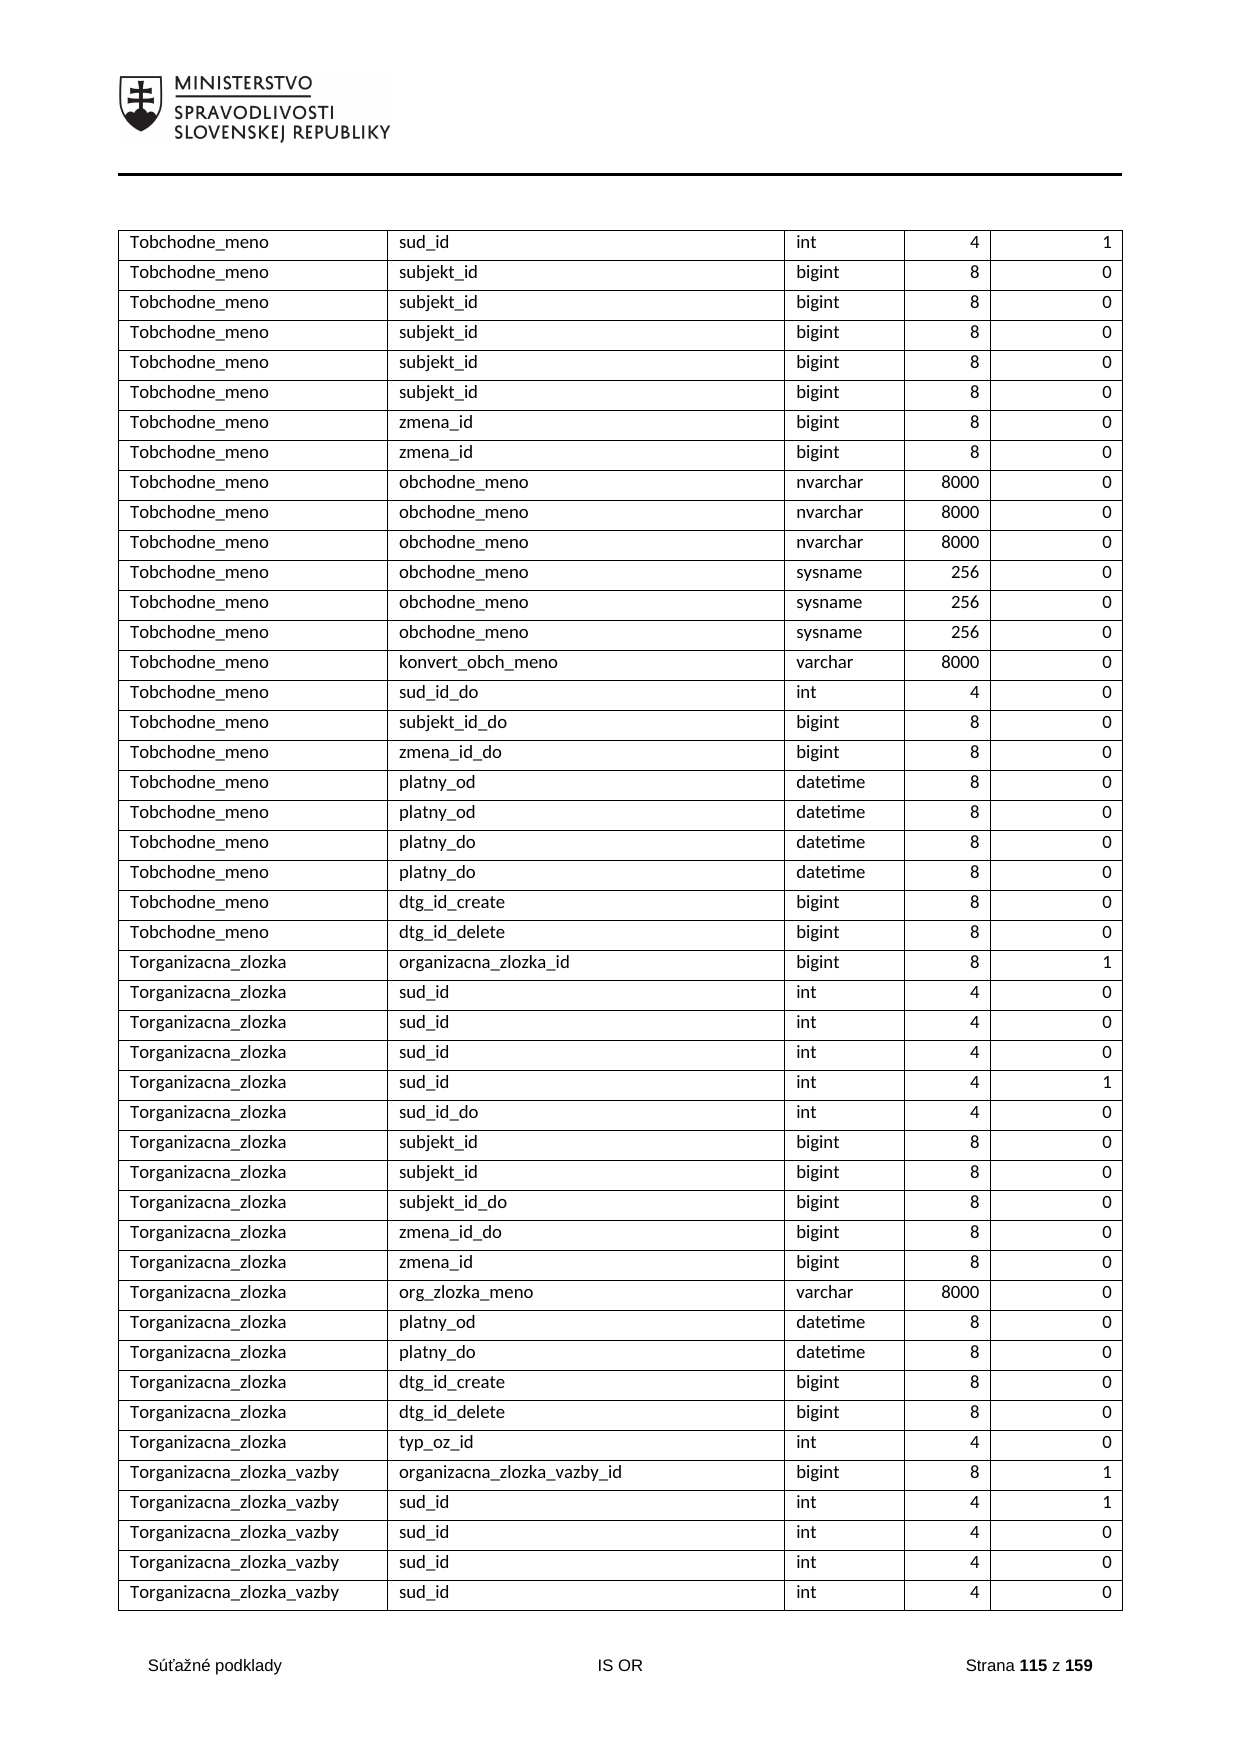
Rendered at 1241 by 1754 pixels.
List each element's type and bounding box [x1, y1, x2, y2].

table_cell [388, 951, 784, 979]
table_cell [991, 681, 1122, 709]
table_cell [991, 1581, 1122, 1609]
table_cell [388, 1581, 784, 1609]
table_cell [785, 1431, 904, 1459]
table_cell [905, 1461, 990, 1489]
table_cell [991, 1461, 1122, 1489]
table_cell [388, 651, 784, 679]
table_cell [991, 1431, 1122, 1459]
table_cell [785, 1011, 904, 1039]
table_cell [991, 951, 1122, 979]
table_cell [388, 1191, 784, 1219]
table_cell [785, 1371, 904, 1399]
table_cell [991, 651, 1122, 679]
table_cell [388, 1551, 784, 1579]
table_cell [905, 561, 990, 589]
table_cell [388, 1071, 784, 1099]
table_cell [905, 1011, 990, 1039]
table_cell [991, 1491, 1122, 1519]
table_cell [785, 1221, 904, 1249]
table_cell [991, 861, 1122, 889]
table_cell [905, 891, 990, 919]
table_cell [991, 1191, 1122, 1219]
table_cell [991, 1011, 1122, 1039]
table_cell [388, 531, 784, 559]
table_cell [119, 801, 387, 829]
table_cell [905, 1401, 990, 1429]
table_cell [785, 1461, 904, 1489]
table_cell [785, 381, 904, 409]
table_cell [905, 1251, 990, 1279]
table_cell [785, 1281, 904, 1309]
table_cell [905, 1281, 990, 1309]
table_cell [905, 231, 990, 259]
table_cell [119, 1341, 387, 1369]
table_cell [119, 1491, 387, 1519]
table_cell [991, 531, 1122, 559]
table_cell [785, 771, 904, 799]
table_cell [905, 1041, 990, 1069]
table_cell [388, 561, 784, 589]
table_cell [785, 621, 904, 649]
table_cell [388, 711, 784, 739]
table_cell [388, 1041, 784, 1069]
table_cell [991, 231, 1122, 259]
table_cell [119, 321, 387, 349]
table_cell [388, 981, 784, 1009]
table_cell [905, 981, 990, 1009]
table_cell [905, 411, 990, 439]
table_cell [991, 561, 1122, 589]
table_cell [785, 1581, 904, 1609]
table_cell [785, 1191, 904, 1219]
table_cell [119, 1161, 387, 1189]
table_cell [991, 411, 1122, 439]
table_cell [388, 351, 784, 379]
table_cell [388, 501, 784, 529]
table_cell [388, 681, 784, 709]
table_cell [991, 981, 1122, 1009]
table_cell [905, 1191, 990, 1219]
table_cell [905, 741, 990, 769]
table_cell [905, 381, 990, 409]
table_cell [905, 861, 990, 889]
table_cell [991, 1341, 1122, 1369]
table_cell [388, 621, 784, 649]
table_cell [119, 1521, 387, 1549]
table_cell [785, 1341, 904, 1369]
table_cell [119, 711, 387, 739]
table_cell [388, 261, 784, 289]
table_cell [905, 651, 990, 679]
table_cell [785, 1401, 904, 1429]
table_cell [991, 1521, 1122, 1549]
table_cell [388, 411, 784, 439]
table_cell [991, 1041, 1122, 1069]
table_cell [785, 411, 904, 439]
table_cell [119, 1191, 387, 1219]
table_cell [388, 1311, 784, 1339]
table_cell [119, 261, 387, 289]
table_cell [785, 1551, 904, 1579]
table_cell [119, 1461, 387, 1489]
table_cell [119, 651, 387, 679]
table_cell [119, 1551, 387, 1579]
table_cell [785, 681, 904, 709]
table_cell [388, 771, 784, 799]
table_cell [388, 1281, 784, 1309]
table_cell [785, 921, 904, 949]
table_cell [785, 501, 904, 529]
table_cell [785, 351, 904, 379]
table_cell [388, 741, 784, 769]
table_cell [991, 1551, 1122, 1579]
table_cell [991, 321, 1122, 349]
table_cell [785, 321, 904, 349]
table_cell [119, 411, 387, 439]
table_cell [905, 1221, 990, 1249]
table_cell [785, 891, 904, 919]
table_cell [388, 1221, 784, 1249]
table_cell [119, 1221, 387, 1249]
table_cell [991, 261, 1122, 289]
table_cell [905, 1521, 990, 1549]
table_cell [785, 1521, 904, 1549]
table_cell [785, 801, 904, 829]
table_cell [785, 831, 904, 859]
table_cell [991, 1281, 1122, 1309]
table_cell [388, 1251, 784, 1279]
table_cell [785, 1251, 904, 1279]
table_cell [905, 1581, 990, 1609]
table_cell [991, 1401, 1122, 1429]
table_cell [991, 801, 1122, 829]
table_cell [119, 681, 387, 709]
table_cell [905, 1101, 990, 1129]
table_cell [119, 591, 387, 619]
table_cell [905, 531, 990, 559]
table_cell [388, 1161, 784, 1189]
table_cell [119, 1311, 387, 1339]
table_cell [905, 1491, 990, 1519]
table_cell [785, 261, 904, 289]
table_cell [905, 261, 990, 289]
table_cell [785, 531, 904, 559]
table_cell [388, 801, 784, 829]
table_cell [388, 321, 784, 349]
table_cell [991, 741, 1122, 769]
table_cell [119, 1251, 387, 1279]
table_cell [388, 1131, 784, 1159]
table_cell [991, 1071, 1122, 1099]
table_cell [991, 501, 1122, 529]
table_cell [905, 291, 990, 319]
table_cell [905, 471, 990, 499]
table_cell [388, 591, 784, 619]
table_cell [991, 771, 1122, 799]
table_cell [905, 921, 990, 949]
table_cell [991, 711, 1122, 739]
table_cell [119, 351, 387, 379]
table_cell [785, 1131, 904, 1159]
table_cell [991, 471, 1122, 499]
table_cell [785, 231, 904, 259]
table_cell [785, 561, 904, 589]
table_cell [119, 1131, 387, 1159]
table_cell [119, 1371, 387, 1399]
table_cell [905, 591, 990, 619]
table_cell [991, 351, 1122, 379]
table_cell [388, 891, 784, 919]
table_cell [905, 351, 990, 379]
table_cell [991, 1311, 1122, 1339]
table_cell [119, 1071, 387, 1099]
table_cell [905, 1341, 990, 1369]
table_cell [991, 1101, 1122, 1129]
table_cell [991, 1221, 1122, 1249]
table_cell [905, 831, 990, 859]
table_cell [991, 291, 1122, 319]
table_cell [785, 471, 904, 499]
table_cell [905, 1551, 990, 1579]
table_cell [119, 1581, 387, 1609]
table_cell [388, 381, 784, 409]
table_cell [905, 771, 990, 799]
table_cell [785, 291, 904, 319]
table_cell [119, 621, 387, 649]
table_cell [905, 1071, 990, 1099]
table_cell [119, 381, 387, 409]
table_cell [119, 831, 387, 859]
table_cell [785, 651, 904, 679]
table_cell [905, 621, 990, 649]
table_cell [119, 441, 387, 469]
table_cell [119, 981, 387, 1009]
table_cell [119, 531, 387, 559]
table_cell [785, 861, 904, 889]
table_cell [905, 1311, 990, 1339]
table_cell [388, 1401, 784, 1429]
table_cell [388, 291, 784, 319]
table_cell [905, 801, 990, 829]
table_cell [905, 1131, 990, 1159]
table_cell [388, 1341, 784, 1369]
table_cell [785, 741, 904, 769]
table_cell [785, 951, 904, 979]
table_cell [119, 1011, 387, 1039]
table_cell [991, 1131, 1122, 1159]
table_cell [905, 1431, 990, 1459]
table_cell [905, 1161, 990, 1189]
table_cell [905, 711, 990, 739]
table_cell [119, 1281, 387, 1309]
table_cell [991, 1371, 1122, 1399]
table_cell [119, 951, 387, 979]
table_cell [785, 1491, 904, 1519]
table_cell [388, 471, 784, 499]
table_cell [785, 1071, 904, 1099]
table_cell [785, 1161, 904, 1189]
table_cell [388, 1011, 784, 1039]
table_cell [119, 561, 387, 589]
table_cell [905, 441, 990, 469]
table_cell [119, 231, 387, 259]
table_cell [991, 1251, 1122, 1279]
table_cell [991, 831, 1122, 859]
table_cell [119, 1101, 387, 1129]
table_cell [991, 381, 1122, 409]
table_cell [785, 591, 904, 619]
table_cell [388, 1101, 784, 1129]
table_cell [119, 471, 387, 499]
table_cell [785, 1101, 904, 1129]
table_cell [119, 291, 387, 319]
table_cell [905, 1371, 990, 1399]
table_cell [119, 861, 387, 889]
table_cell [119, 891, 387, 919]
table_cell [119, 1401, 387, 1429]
picture [118, 73, 390, 144]
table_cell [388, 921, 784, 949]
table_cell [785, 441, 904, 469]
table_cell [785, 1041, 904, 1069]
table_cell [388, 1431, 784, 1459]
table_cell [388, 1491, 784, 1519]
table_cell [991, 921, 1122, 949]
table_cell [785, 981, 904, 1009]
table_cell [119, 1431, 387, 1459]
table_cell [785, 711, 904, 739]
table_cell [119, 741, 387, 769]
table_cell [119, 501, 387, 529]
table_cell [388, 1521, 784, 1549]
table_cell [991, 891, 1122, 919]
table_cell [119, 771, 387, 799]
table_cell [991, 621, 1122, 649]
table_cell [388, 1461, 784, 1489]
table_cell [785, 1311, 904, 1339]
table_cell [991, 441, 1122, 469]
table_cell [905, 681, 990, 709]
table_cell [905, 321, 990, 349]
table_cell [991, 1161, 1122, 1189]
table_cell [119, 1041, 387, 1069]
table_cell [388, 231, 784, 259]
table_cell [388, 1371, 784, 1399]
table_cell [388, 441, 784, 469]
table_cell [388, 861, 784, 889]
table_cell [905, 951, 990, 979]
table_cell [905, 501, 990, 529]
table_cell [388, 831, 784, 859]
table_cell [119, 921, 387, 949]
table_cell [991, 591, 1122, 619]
